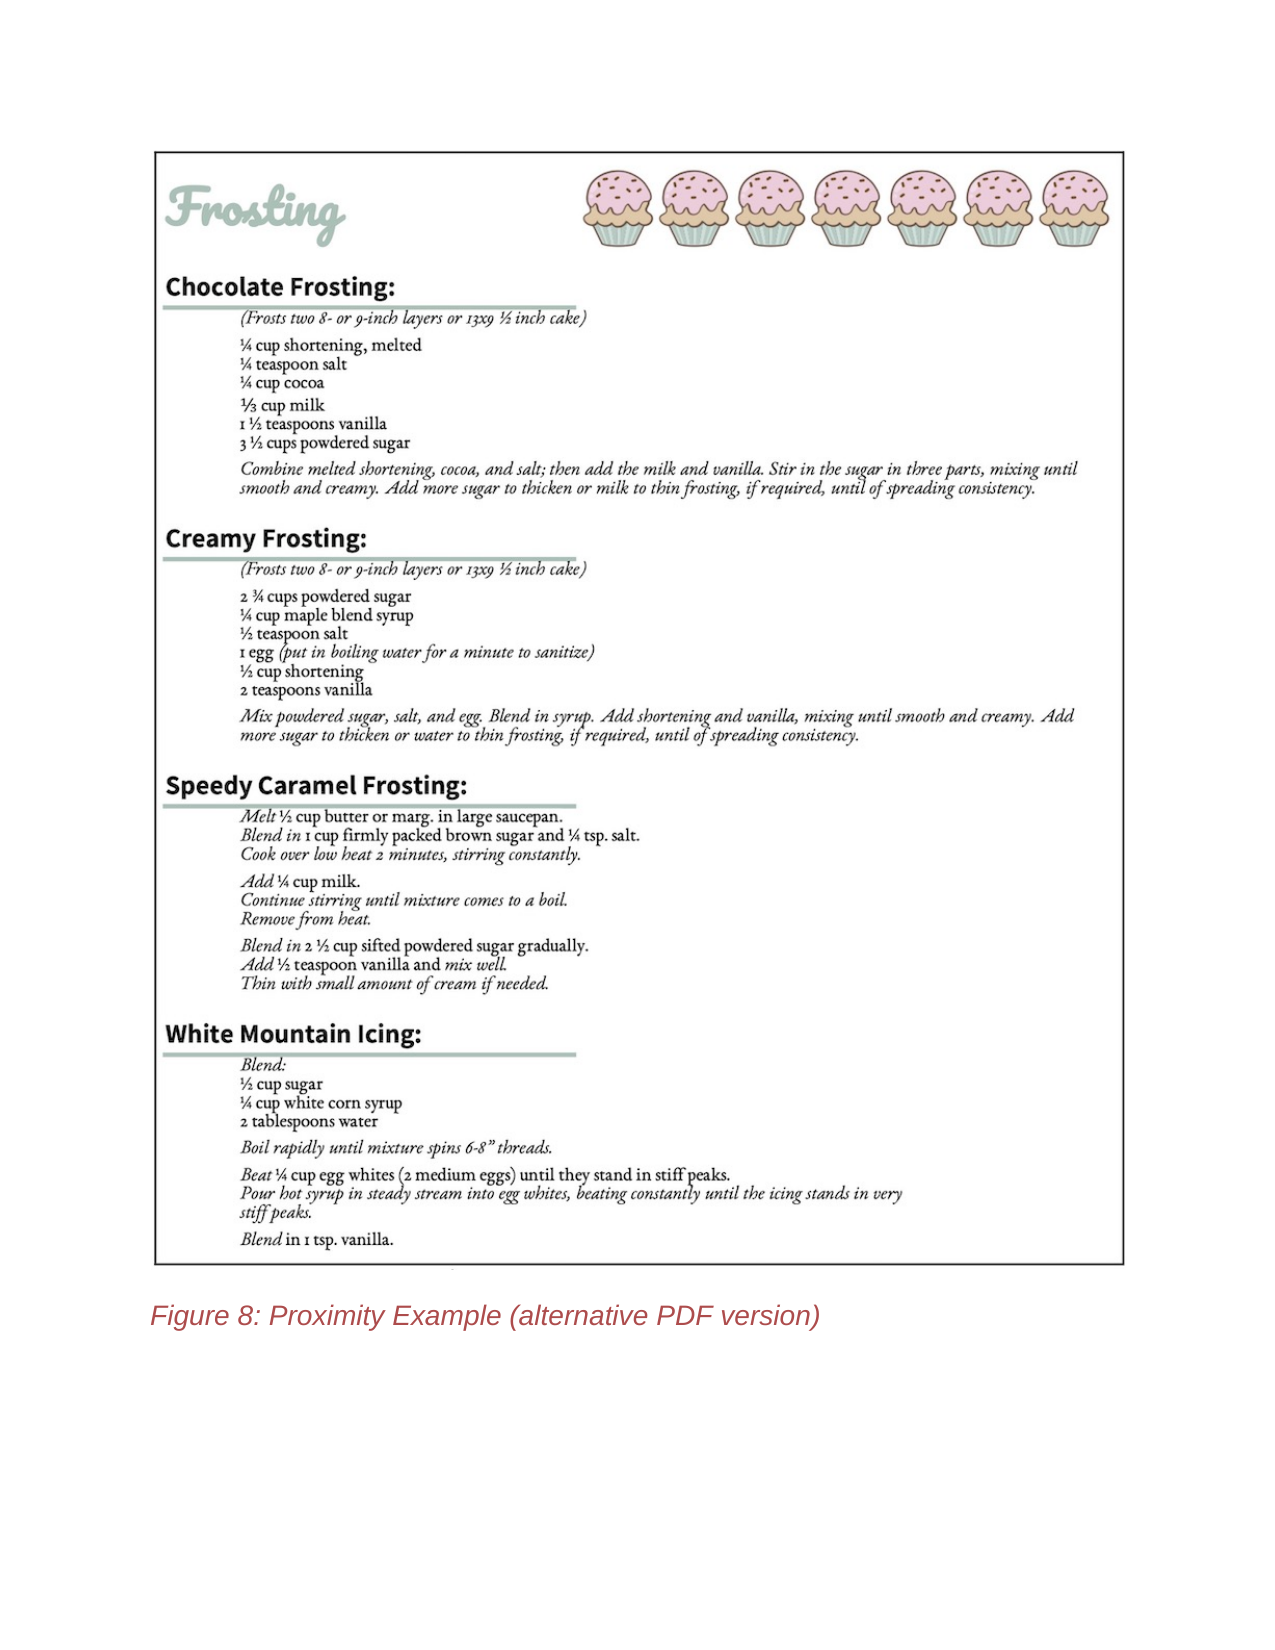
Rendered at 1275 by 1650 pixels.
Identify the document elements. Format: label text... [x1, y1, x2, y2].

picture [150, 150, 1127, 1270]
text Figure 8: Proximity Example (alternative PDF version) [150, 1299, 1125, 1332]
